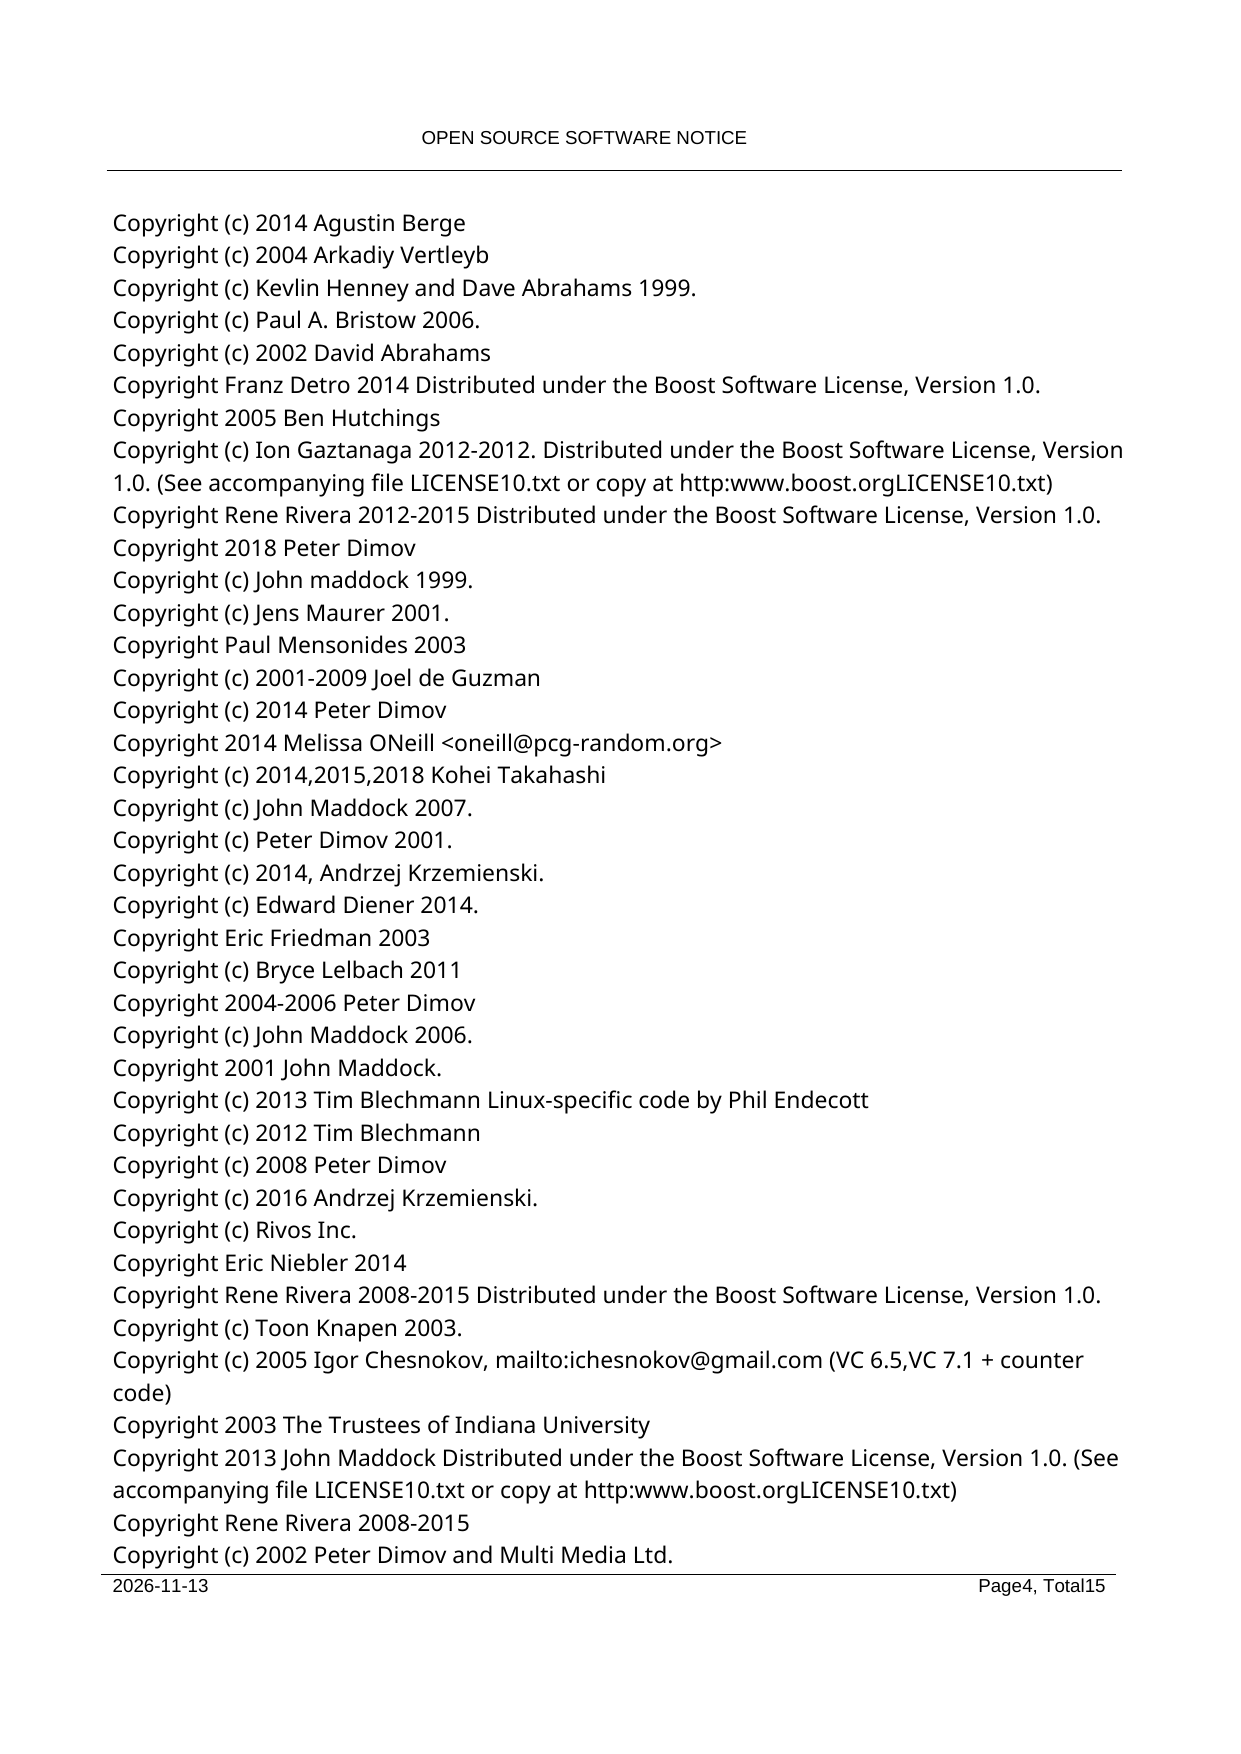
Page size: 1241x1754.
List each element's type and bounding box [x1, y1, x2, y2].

text [112, 206, 1128, 1571]
